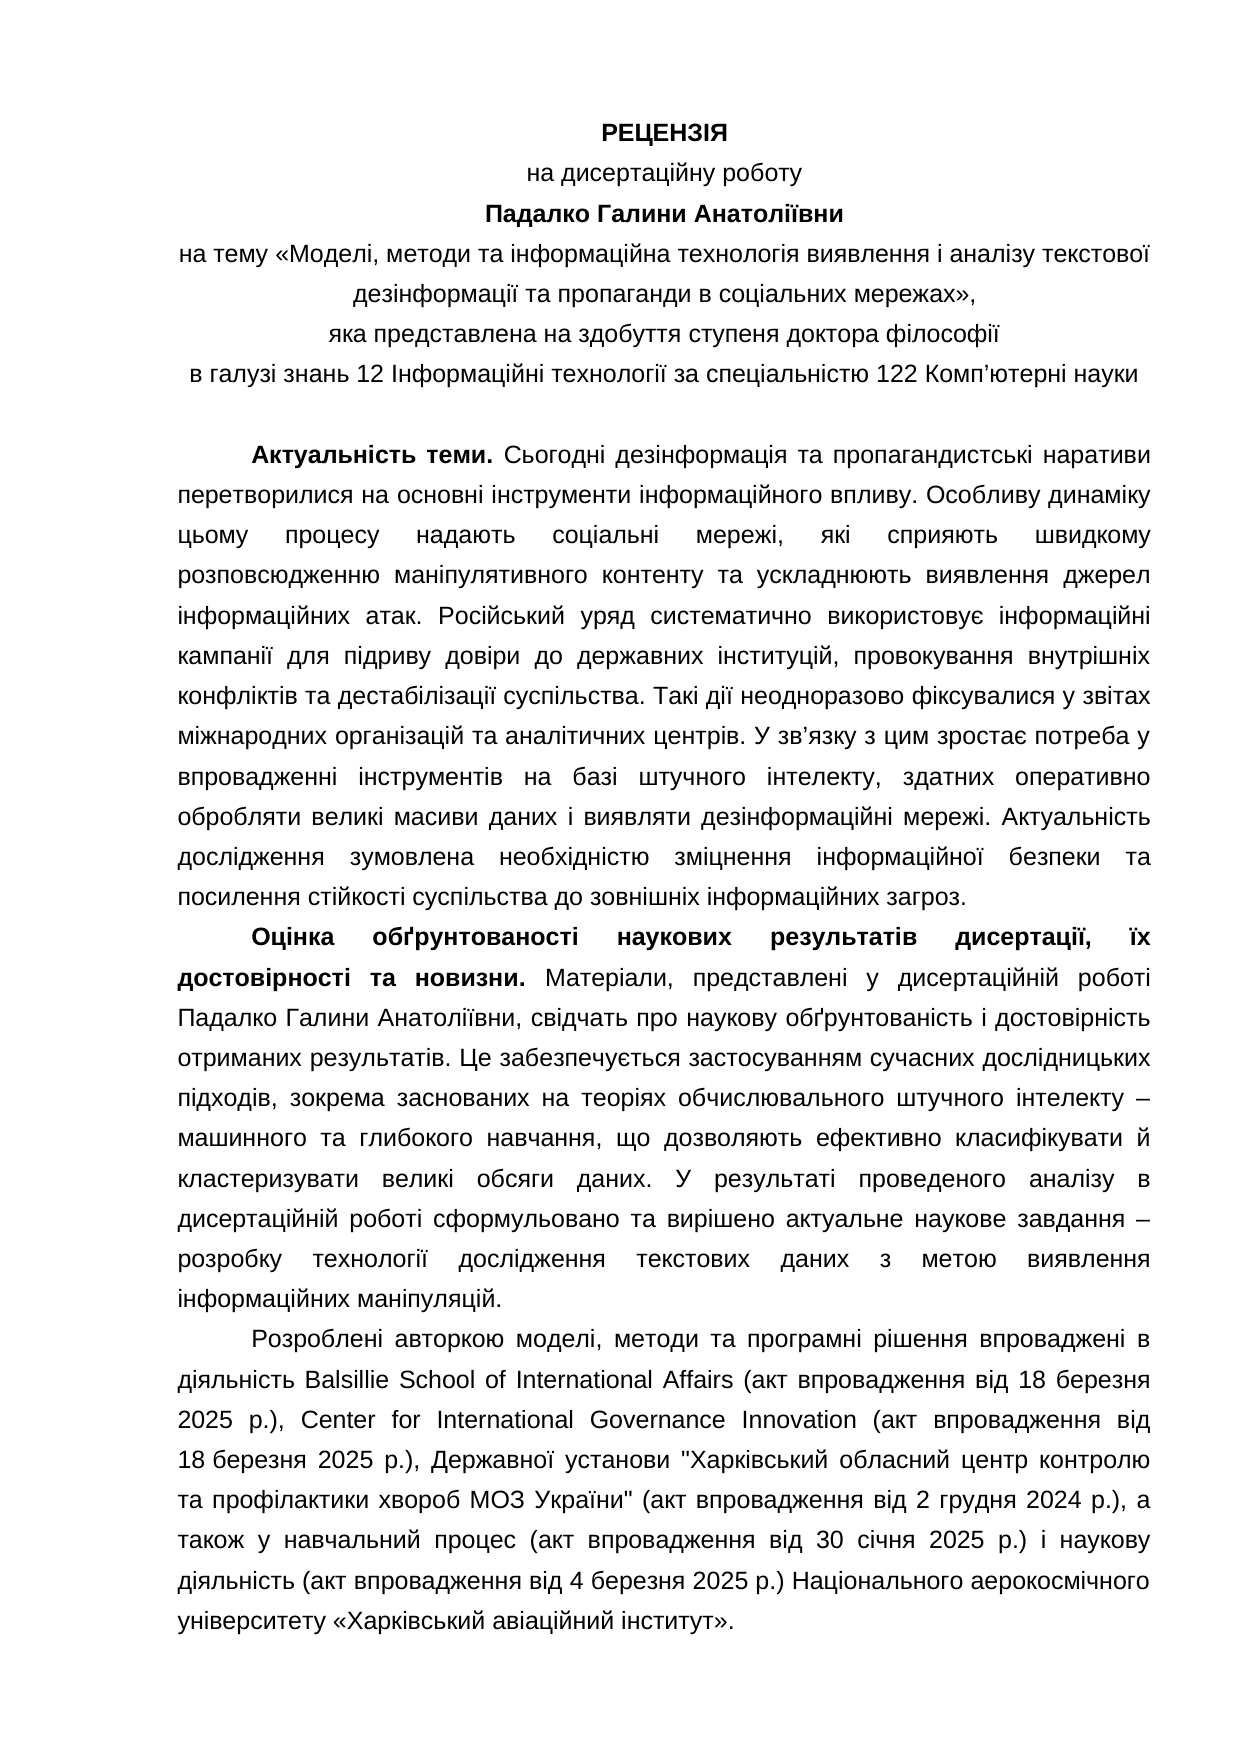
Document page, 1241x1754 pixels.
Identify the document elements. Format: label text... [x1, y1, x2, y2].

text Падалко Галини Анатоліївни [177, 198, 1152, 227]
text яка представлена на здобуття ступеня доктора філософії [177, 319, 1152, 348]
text на дисертаційну роботу [177, 158, 1152, 187]
text Оцінка обґрунтованості наукових результатів дисертації, їх достовірності та новизни. Матеріали, представлені у дисертаційній роботі Падалко Галини Анатоліївни, свідчать про наукову обґрунтованість і достовірність отриманих результатів. Це забезпечується застосуванням сучасних дослідницьких підходів, зокрема заснованих на теоріях обчислювального штучного інтелекту – машинного та глибокого навчання, що дозволяють ефективно класифікувати й кластеризувати великі обсяги даних. У результаті проведеного аналізу в дисертаційній роботі сформульовано та вирішено актуальне наукове завдання – розробку технології дослідження текстових даних з метою виявлення інформаційних маніпуляцій. [177, 922, 1152, 1313]
text в галузі знань 12 Інформаційні технології за спеціальністю 122 Комп’ютерні науки [177, 359, 1152, 388]
text Розроблені авторкою моделі, методи та програмні рішення впроваджені в діяльність Balsillie School of International Affairs (акт впровадження від 18 березня 2025 р.), Center for International Governance Innovation (акт впровадження від 18 березня 2025 р.), Державної установи "Харківський обласний центр контролю та профілактики хвороб МОЗ України" (акт впровадження від 2 грудня 2024 р.), а також у навчальний процес (акт впровадження від 30 січня 2025 р.) і наукову діяльність (акт впровадження від 4 березня 2025 р.) Національного аерокосмічного університету «Харківський авіаційний інститут». [177, 1324, 1152, 1634]
text РЕЦЕНЗІЯ [177, 118, 1152, 147]
text на тему «Моделі, методи та інформаційна технологія виявлення і аналізу текстової дезінформації та пропаганди в соціальних мережах», [177, 239, 1152, 308]
text Актуальність теми. Сьогодні дезінформація та пропагандистські наративи перетворилися на основні інструменти інформаційного впливу. Особливу динаміку цьому процесу надають соціальні мережі, які сприяють швидкому розповсюдженню маніпулятивного контенту та ускладнюють виявлення джерел інформаційних атак. Російський уряд систематично використовує інформаційні кампанії для підриву довіри до державних інституцій, провокування внутрішніх конфліктів та дестабілізації суспільства. Такі дії неодноразово фіксувалися у звітах міжнародних організацій та аналітичних центрів. У зв’язку з цим зростає потреба у впровадженні інструментів на базі штучного інтелекту, здатних оперативно обробляти великі масиви даних і виявляти дезінформаційні мережі. Актуальність дослідження зумовлена необхідністю зміцнення інформаційної безпеки та посилення стійкості суспільства до зовнішніх інформаційних загроз. [177, 440, 1152, 911]
